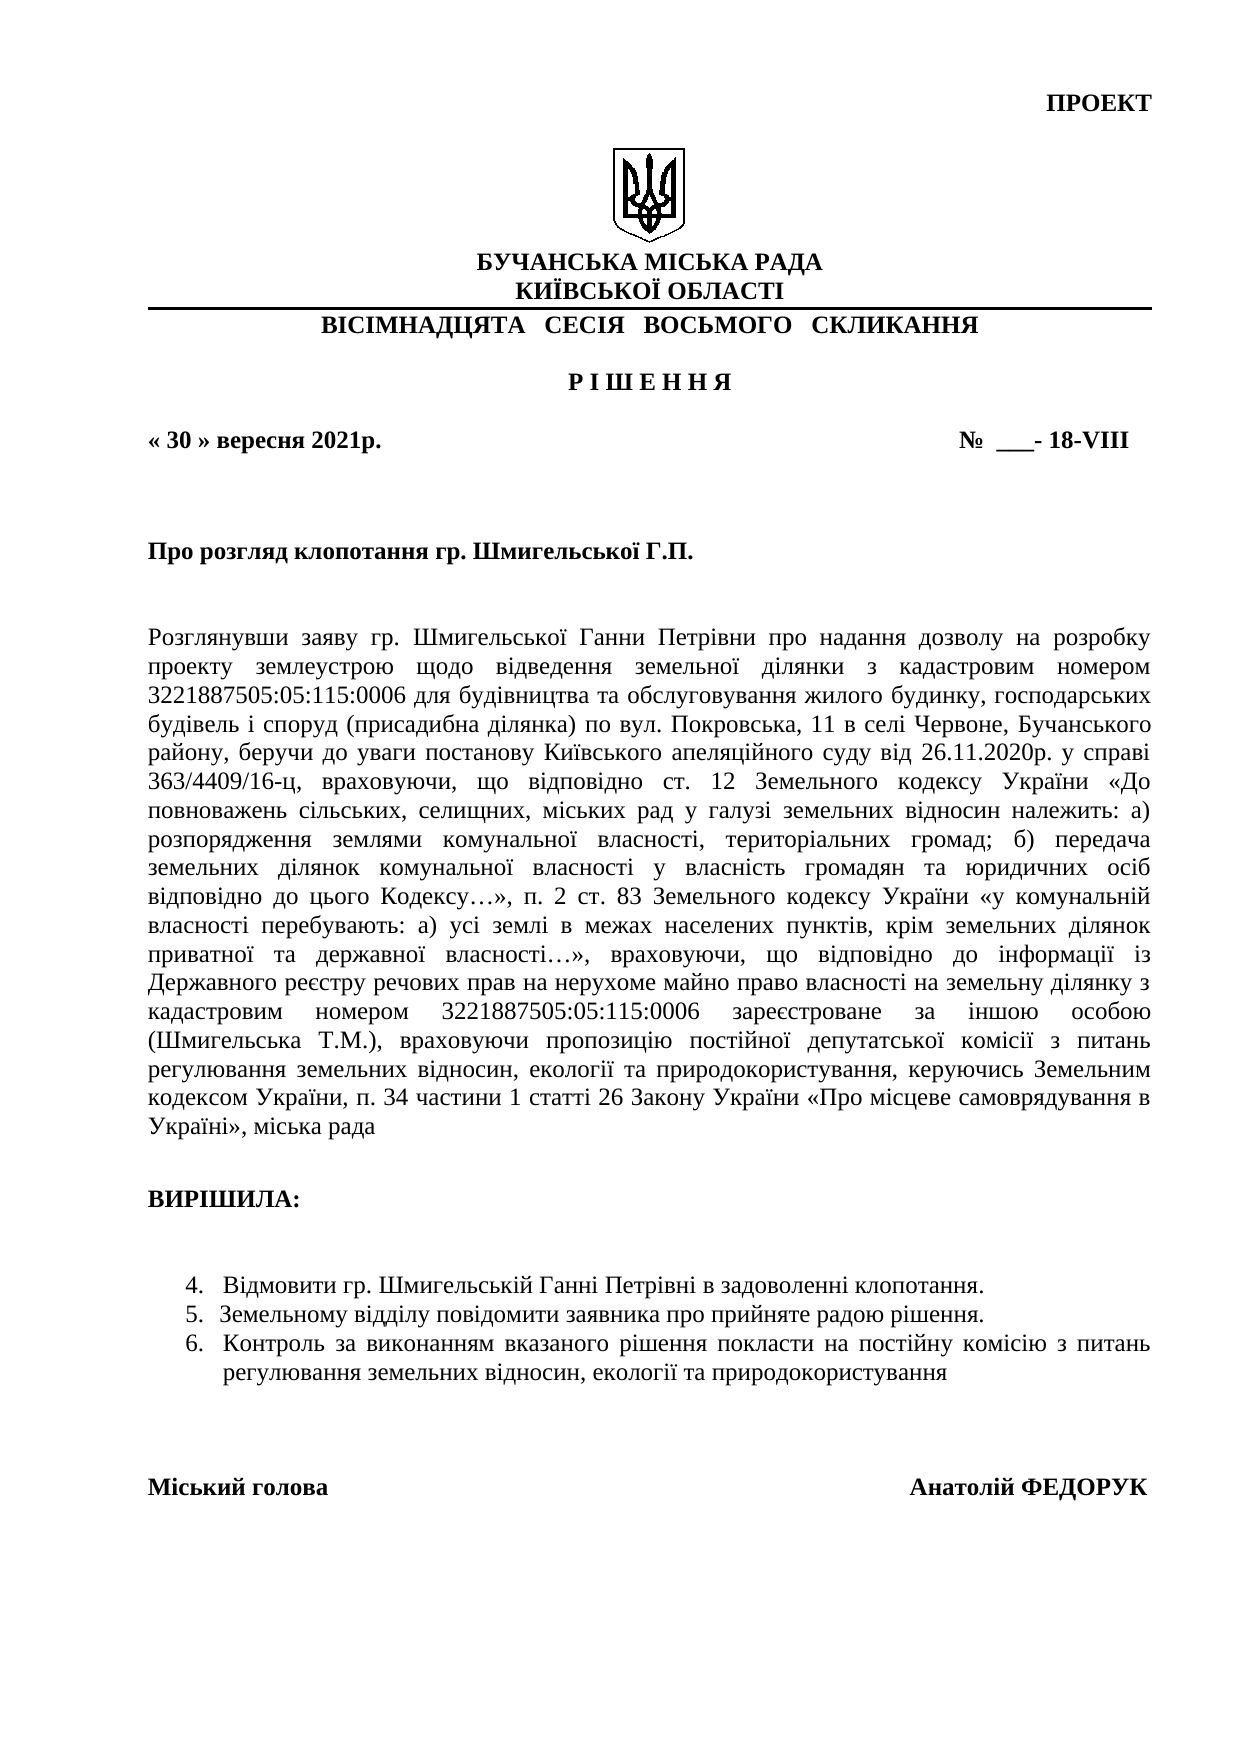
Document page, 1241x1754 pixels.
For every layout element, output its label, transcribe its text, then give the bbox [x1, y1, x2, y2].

text ПРОЕКТ [148, 88, 1152, 117]
text Р І Ш Е Н Н Я [148, 367, 1152, 396]
text « 30 » вересня 2021р. № ___- 18-VІІІ [148, 425, 1152, 453]
list Контроль за виконанням вказаного рішення покласти на постійну комісію з питань регулювання земельних відносин, екології та природокористування [185, 1328, 1152, 1386]
text КИЇВСЬКОЇ ОБЛАСТІ [148, 276, 1152, 307]
list Земельному відділу повідомити заявника про прийняте радою рішення. [185, 1299, 1152, 1328]
text Міський голова Анатолій ФЕДОРУК [148, 1472, 1152, 1501]
text Розглянувши заяву гр. Шмигельської Ганни Петрівни про надання дозволу на розробку проекту землеустрою щодо відведення земельної ділянки з кадастровим номером 3221887505:05:115:0006 для будівництва та обслуговування жилого будинку, господарських будівель і споруд (присадибна ділянка) по вул. Покровська, 11 в селі Червоне, Бучанського району, беручи до уваги постанову Київського апеляційного суду від 26.11.2020р. у справі 363/4409/16-ц, враховуючи, що відповідно ст. 12 Земельного кодексу України «До повноважень сільських, селищних, міських рад у галузі земельних відносин належить: а) розпорядження землями комунальної власності, територіальних громад; б) передача земельних ділянок комунальної власності у власність громадян та юридичних осіб відповідно до цього Кодексу…», п. 2 ст. 83 Земельного кодексу України «у комунальній власності перебувають: а) усі землі в межах населених пунктів, крім земельних ділянок приватної та державної власності…», враховуючи, що відповідно до інформації із Державного реєстру речових прав на нерухоме майно право власності на земельну ділянку з кадастровим номером 3221887505:05:115:0006 зареєстроване за іншою особою (Шмигельська Т.М.), враховуючи пропозицію постійної депутатської комісії з питань регулювання земельних відносин, екології та природокористування, керуючись Земельним кодексом України, п. 34 частини 1 статті 26 Закону України «Про місцеве самоврядування в Україні», міська рада [148, 622, 1152, 1140]
text БУЧАНСЬКА МІСЬКА РАДА [148, 247, 1152, 276]
text ВИРІШИЛА: [148, 1184, 1152, 1213]
text ВІСІМНАДЦЯТА СЕСІЯ ВОСЬМОГО СКЛИКАННЯ [148, 310, 1152, 338]
list Відмовити гр. Шмигельській Ганні Петрівні в задоволенні клопотання. [185, 1271, 1152, 1299]
text Про розгляд клопотання гр. Шмигельської Г.П. [148, 536, 1152, 565]
